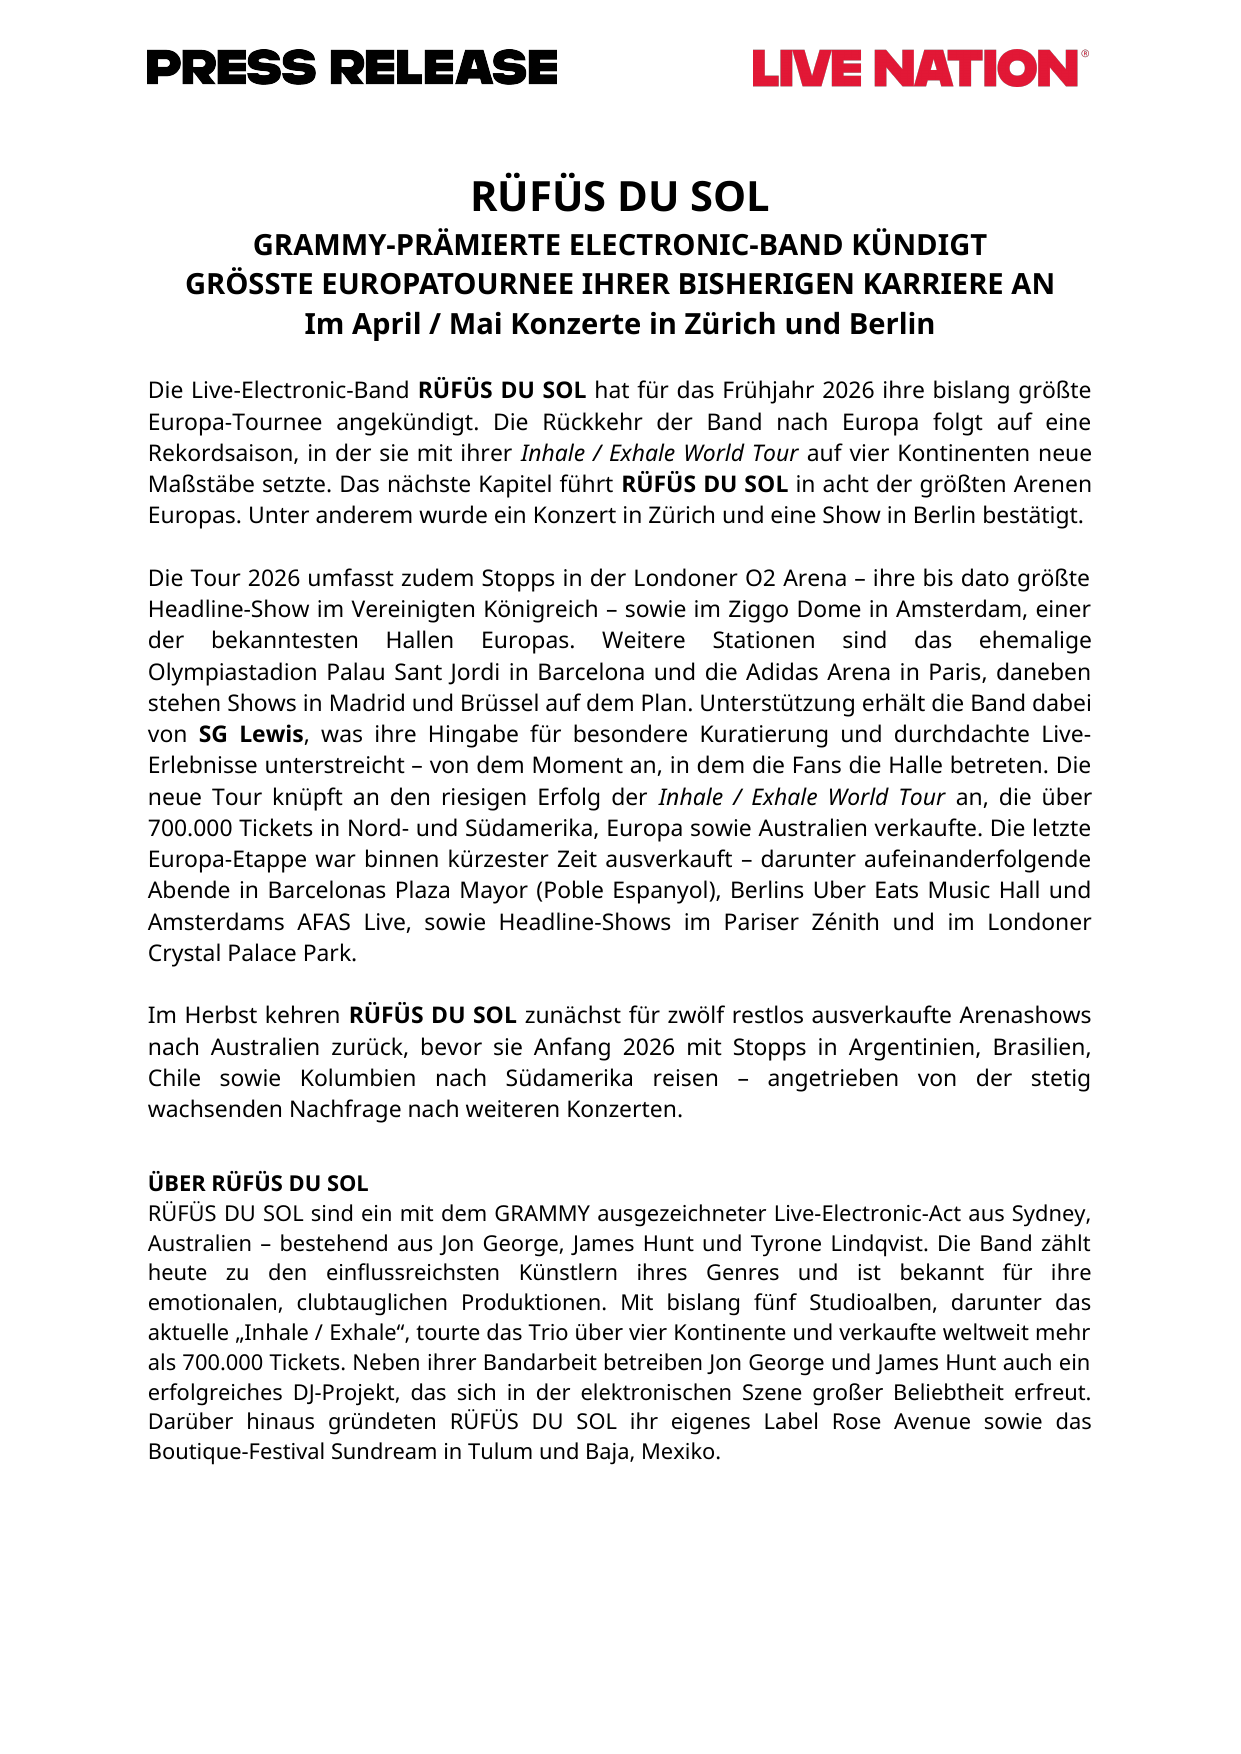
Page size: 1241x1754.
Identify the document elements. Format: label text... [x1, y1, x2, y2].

picture [753, 49, 1089, 87]
text GRÖSSTE EUROPATOURNEE IHRER BISHERIGEN KARRIERE AN [148, 263, 1092, 303]
text GRAMMY-PRÄMIERTE ELECTRONIC-BAND KÜNDIGT [148, 224, 1092, 263]
picture [147, 49, 557, 85]
text RÜFÜS DU SOL [148, 167, 1092, 224]
text Im April / Mai Konzerte in Zürich und Berlin [148, 303, 1092, 343]
text Die Live-Electronic-Band RÜFÜS DU SOL hat für das Frühjahr 2026 ihre bislang größte Europa-Tournee angekündigt. Die Rückkehr der Band nach Europa folgt auf eine Rekordsaison, in der sie mit ihrer Inhale / Exhale World Tour auf vier Kontinenten neue Maßstäbe setzte. Das nächste Kapitel führt RÜFÜS DU SOL in acht der größten Arenen Europas. Unter anderem wurde ein Konzert in Zürich und eine Show in Berlin bestätigt. [148, 374, 1092, 530]
text Im Herbst kehren RÜFÜS DU SOL zunächst für zwölf restlos ausverkaufte Arenashows nach Australien zurück, bevor sie Anfang 2026 mit Stopps in Argentinien, Brasilien, Chile sowie Kolumbien nach Südamerika reisen – angetrieben von der stetig wachsenden Nachfrage nach weiteren Konzerten. [148, 999, 1092, 1124]
text ÜBER RÜFÜS DU SOL [148, 1168, 1092, 1198]
text Die Tour 2026 umfasst zudem Stopps in der Londoner O2 Arena – ihre bis dato größte Headline-Show im Vereinigten Königreich – sowie im Ziggo Dome in Amsterdam, einer der bekanntesten Hallen Europas. Weitere Stationen sind das ehemalige Olympiastadion Palau Sant Jordi in Barcelona und die Adidas Arena in Paris, daneben stehen Shows in Madrid und Brüssel auf dem Plan. Unterstützung erhält die Band dabei von SG Lewis, was ihre Hingabe für besondere Kuratierung und durchdachte Live-Erlebnisse unterstreicht – von dem Moment an, in dem die Fans die Halle betreten. Die neue Tour knüpft an den riesigen Erfolg der Inhale / Exhale World Tour an, die über 700.000 Tickets in Nord- und Südamerika, Europa sowie Australien verkaufte. Die letzte Europa-Etappe war binnen kürzester Zeit ausverkauft – darunter aufeinanderfolgende Abende in Barcelonas Plaza Mayor (Poble Espanyol), Berlins Uber Eats Music Hall und Amsterdams AFAS Live, sowie Headline-Shows im Pariser Zénith und im Londoner Crystal Palace Park. [148, 562, 1092, 968]
text RÜFÜS DU SOL sind ein mit dem GRAMMY ausgezeichneter Live-Electronic-Act aus Sydney, Australien – bestehend aus Jon George, James Hunt und Tyrone Lindqvist. Die Band zählt heute zu den einflussreichsten Künstlern ihres Genres und ist bekannt für ihre emotionalen, clubtauglichen Produktionen. Mit bislang fünf Studioalben, darunter das aktuelle „Inhale / Exhale“, tourte das Trio über vier Kontinente und verkaufte weltweit mehr als 700.000 Tickets. Neben ihrer Bandarbeit betreiben Jon George und James Hunt auch ein erfolgreiches DJ-Projekt, das sich in der elektronischen Szene großer Beliebtheit erfreut. Darüber hinaus gründeten RÜFÜS DU SOL ihr eigenes Label Rose Avenue sowie das Boutique-Festival Sundream in Tulum und Baja, Mexiko. [148, 1198, 1092, 1466]
